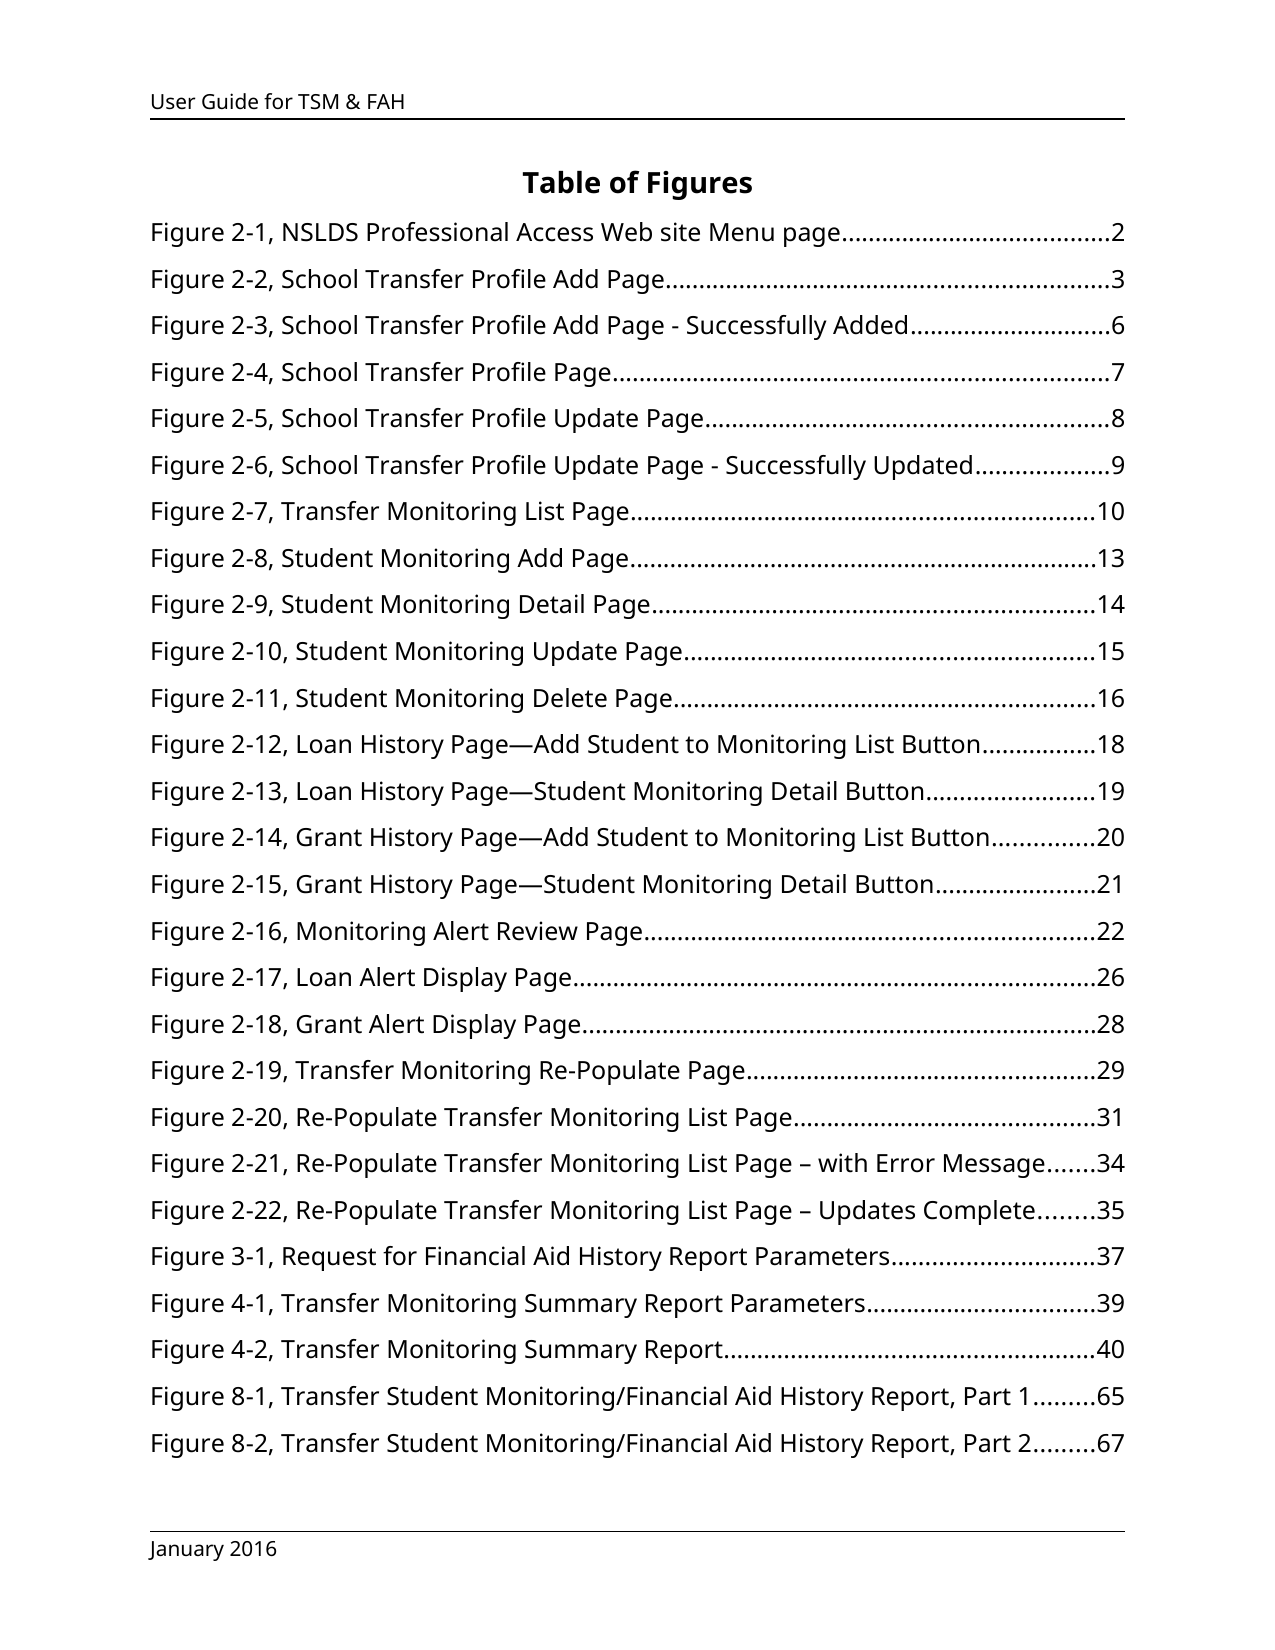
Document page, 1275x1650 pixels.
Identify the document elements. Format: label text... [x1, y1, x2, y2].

text Figure 2-10, Student Monitoring Update Page 15 [150, 634, 1125, 668]
text Figure 2-1, NSLDS Professional Access Web site Menu page 2 [150, 215, 1125, 249]
text Figure 8-1, Transfer Student Monitoring/Financial Aid History Report, Part 1 65 [150, 1379, 1125, 1413]
text Figure 2-5, School Transfer Profile Update Page 8 [150, 401, 1125, 435]
text Figure 2-19, Transfer Monitoring Re-Populate Page 29 [150, 1053, 1125, 1087]
text Figure 2-8, Student Monitoring Add Page 13 [150, 541, 1125, 575]
text Figure 4-1, Transfer Monitoring Summary Report Parameters 39 [150, 1286, 1125, 1320]
text Table of Figures [150, 162, 1125, 202]
text Figure 2-22, Re-Populate Transfer Monitoring List Page – Updates Complete 35 [150, 1192, 1125, 1227]
text Figure 2-15, Grant History Page—Student Monitoring Detail Button 21 [150, 867, 1125, 901]
text Figure 8-2, Transfer Student Monitoring/Financial Aid History Report, Part 2 67 [150, 1425, 1125, 1459]
text Figure 2-6, School Transfer Profile Update Page - Successfully Updated 9 [150, 447, 1125, 482]
text Figure 2-11, Student Monitoring Delete Page 16 [150, 680, 1125, 714]
text Figure 2-13, Loan History Page—Student Monitoring Detail Button 19 [150, 773, 1125, 807]
text Figure 2-20, Re-Populate Transfer Monitoring List Page 31 [150, 1099, 1125, 1133]
text Figure 2-7, Transfer Monitoring List Page 10 [150, 494, 1125, 528]
text Figure 2-9, Student Monitoring Detail Page 14 [150, 587, 1125, 621]
text Figure 2-14, Grant History Page—Add Student to Monitoring List Button 20 [150, 820, 1125, 854]
text Figure 2-16, Monitoring Alert Review Page 22 [150, 913, 1125, 947]
text Figure 3-1, Request for Financial Aid History Report Parameters 37 [150, 1239, 1125, 1273]
text Figure 2-2, School Transfer Profile Add Page 3 [150, 261, 1125, 295]
text Figure 2-12, Loan History Page—Add Student to Monitoring List Button 18 [150, 727, 1125, 761]
text Figure 2-17, Loan Alert Display Page 26 [150, 960, 1125, 994]
text Figure 4-2, Transfer Monitoring Summary Report 40 [150, 1332, 1125, 1366]
text Figure 2-4, School Transfer Profile Page 7 [150, 354, 1125, 388]
text Figure 2-21, Re-Populate Transfer Monitoring List Page – with Error Message 34 [150, 1146, 1125, 1180]
text Figure 2-3, School Transfer Profile Add Page - Successfully Added 6 [150, 308, 1125, 342]
text Figure 2-18, Grant Alert Display Page 28 [150, 1006, 1125, 1040]
